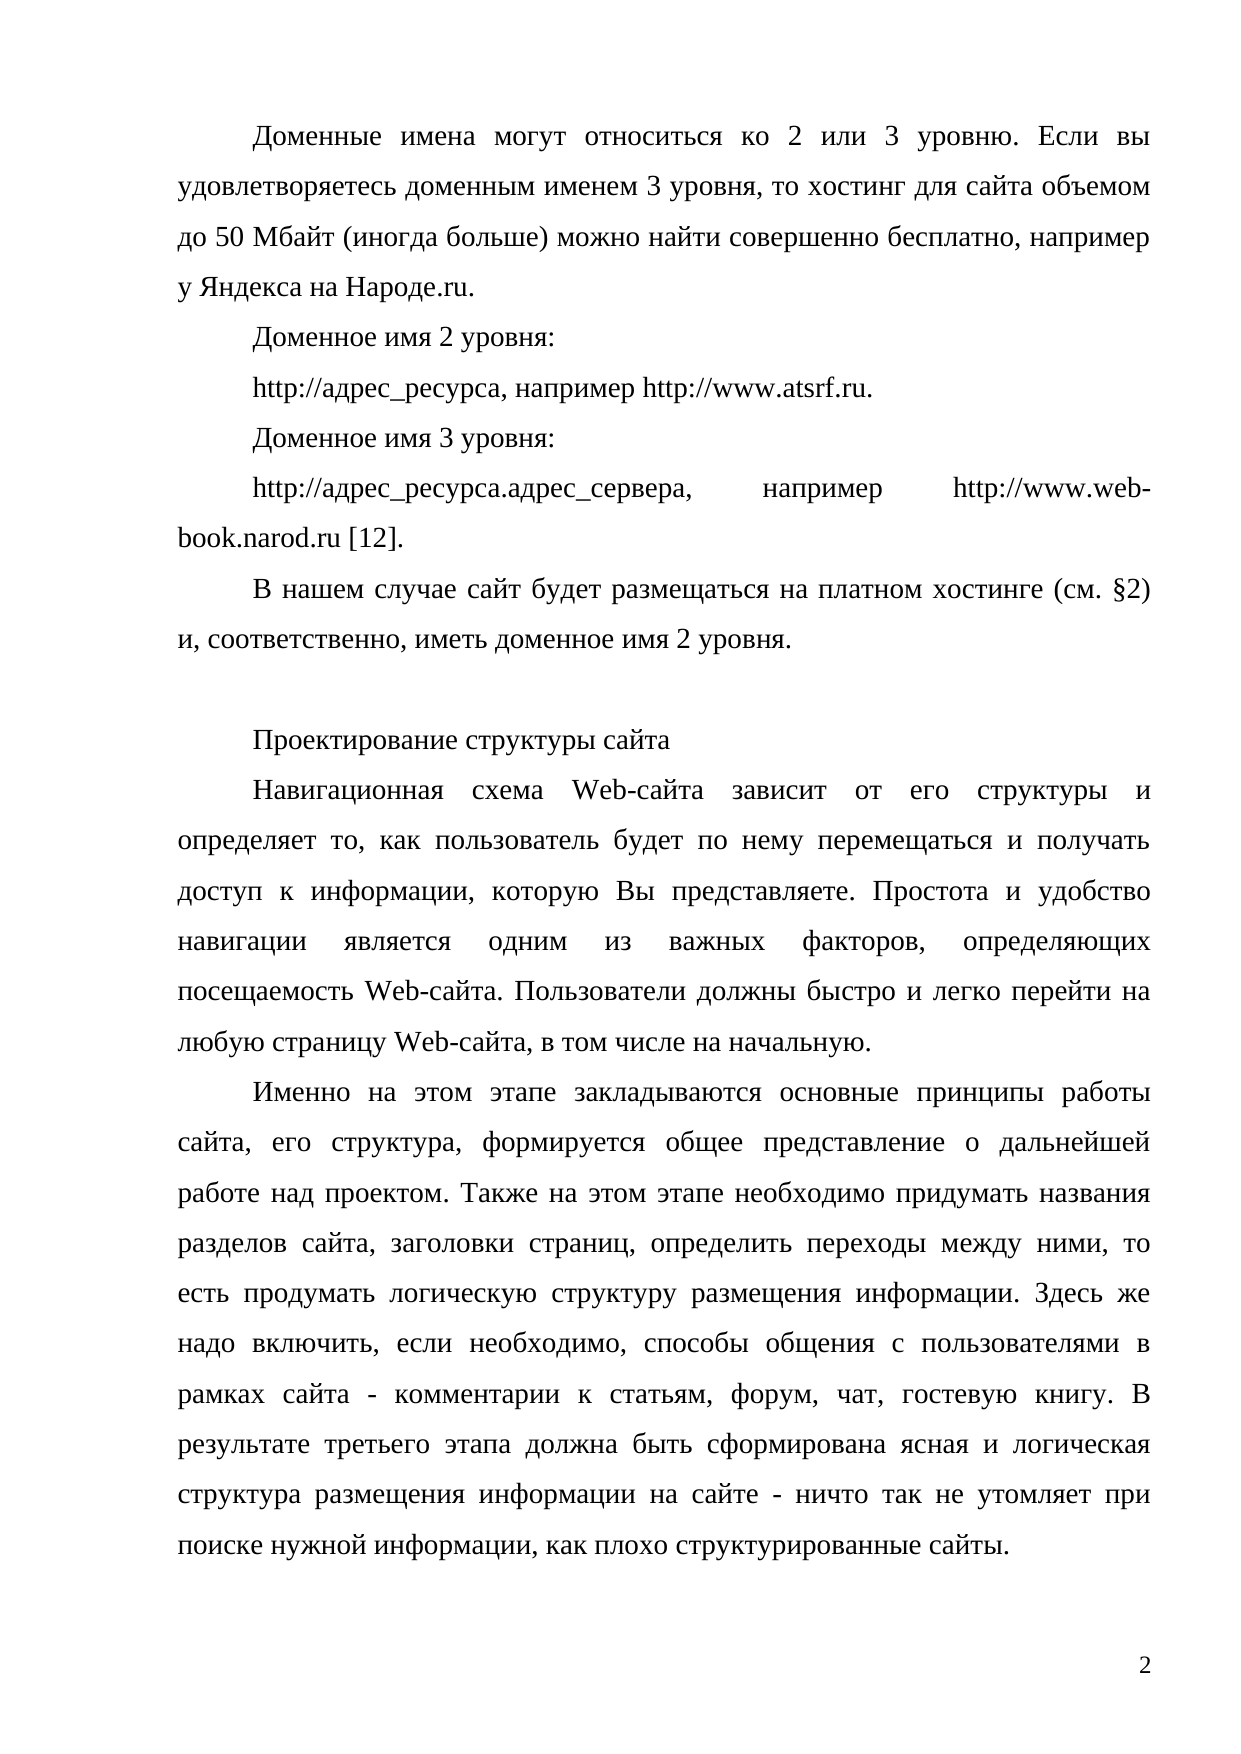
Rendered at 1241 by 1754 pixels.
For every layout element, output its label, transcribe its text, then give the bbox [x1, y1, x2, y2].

text Проектирование структуры сайта [177, 722, 1152, 755]
text В нашем случае сайт будет размещаться на платном хостинге (см. §2) и, соответственно, иметь доменное имя 2 уровня. [177, 571, 1152, 655]
text Именно на этом этапе закладываются основные принципы работы сайта, его структура, формируется общее представление о дальнейшей работе над проектом. Также на этом этапе необходимо придумать названия разделов сайта, заголовки страниц, определить переходы между ними, то есть продумать логическую структуру размещения информации. Здесь же надо включить, если необходимо, способы общения с пользователями в рамках сайта - комментарии к статьям, форум, чат, гостевую книгу. В результате третьего этапа должна быть сформирована ясная и логическая структура размещения информации на сайте - ничто так не утомляет при поиске нужной информации, как плохо структурированные сайты. [177, 1074, 1152, 1560]
text http://адрес_ресурса, например http://www.atsrf.ru. [177, 370, 1152, 403]
text Доменное имя 2 уровня: [177, 319, 1152, 353]
text Доменное имя 3 уровня: [177, 420, 1152, 453]
text http://адрес_ресурса.адрес_сервера, например http://www.web-book.narod.ru [12]. [177, 470, 1152, 554]
text Доменные имена могут относиться ко 2 или 3 уровню. Если вы удовлетворяетесь доменным именем 3 уровня, то хостинг для сайта объемом до 50 Мбайт (иногда больше) можно найти совершенно бесплатно, например у Яндекса на Народе.ru. [177, 118, 1152, 303]
text Навигационная схема Web-сайта зависит от его структуры и определяет то, как пользователь будет по нему перемещаться и получать доступ к информации, которую Вы представляете. Простота и удобство навигации является одним из важных факторов, определяющих посещаемость Web-сайта. Пользователи должны быстро и легко перейти на любую страницу Web-сайта, в том числе на начальную. [177, 772, 1152, 1057]
